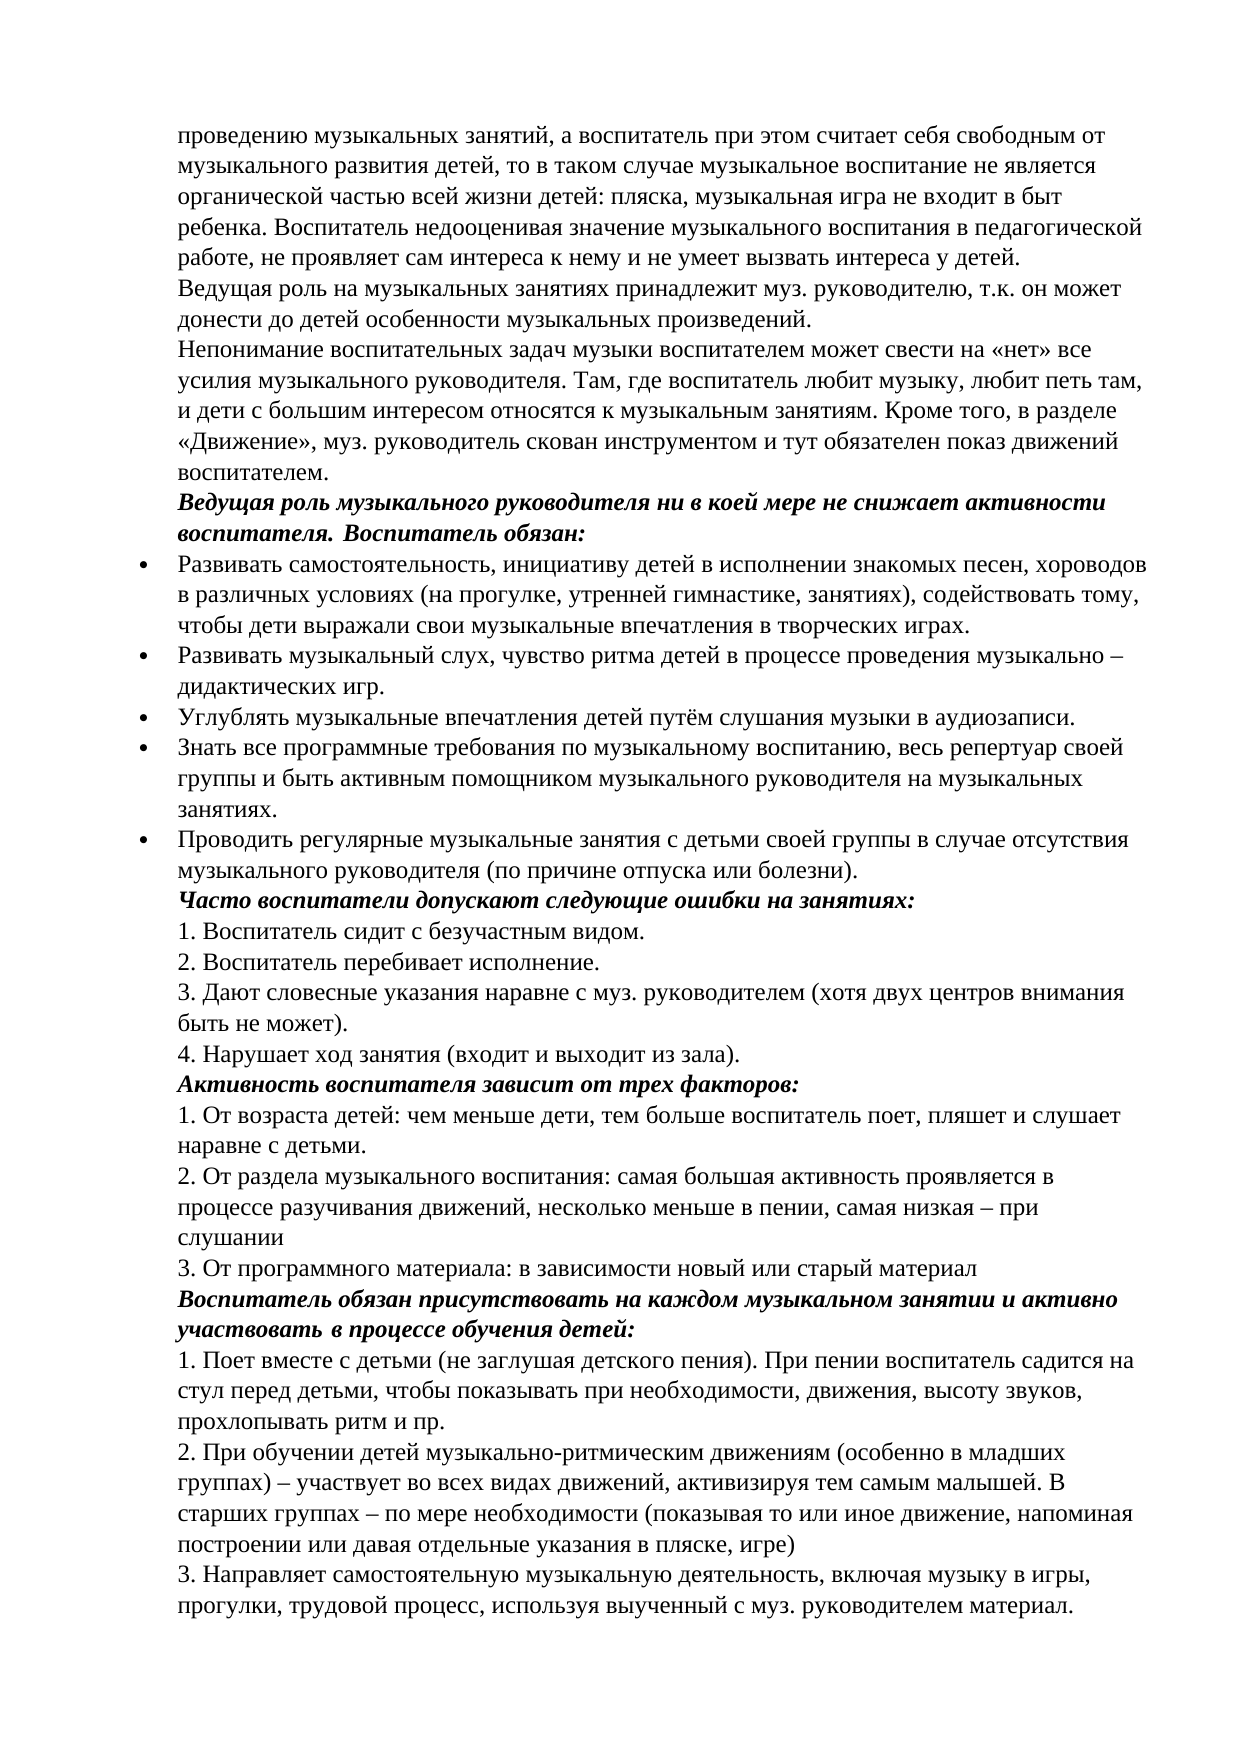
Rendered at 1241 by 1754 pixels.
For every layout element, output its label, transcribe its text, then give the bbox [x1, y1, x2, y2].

text 1. Воспитатель сидит с безучастным видом. [177, 914, 1152, 945]
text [177, 118, 1152, 271]
list Развивать музыкальный слух, чувство ритма детей в процессе проведения музыкально – дидактических игр. [140, 639, 1152, 700]
text 3. От программного материала: в зависимости новый или старый материал [177, 1251, 1152, 1282]
list Углублять музыкальные впечатления детей путём слушания музыки в аудиозаписи. [140, 700, 1152, 731]
text 1. От возраста детей: чем меньше дети, тем больше воспитатель поет, пляшет и слушает наравне с детьми. [177, 1098, 1152, 1159]
text Ведущая роль на музыкальных занятиях принадлежит муз. руководителю, т.к. он может донести до детей особенности музыкальных произведений. [177, 271, 1152, 332]
text 4. Нарушает ход занятия (входит и выходит из зала). [177, 1037, 1152, 1067]
text 2. От раздела музыкального воспитания: самая большая активность проявляется в процессе разучивания движений, несколько меньше в пении, самая низкая – при слушании [177, 1159, 1152, 1251]
text Часто воспитатели допускают следующие ошибки на занятиях: [177, 884, 1152, 914]
text Ведущая роль музыкального руководителя ни в коей мере не снижает активности воспитателя. Воспитатель обязан: [177, 486, 1152, 547]
text 2. Воспитатель перебивает исполнение. [177, 945, 1152, 976]
text 2. При обучении детей музыкально-ритмическим движениям (особенно в младших группах) – участвует во всех видах движений, активизируя тем самым малышей. В старших группах – по мере необходимости (показывая то или иное движение, напоминая построении или давая отдельные указания в пляске, игре) [177, 1435, 1152, 1557]
list Проводить регулярные музыкальные занятия с детьми своей группы в случае отсутствия музыкального руководителя (по причине отпуска или болезни). [140, 822, 1152, 884]
text Активность воспитателя зависит от трех факторов: [177, 1067, 1152, 1098]
text 3. Направляет самостоятельную музыкальную деятельность, включая музыку в игры, прогулки, трудовой процесс, используя выученный с муз. руководителем материал. [177, 1557, 1152, 1619]
text 3. Дают словесные указания наравне с муз. руководителем (хотя двух центров внимания быть не может). [177, 976, 1152, 1037]
text Воспитатель обязан присутствовать на каждом музыкальном занятии и активно участвовать в процессе обучения детей: [177, 1282, 1152, 1343]
text 1. Поет вместе с детьми (не заглушая детского пения). При пении воспитатель садится на стул перед детьми, чтобы показывать при необходимости, движения, высоту звуков, прохлопывать ритм и пр. [177, 1343, 1152, 1435]
list Развивать самостоятельность, инициативу детей в исполнении знакомых песен, хороводов в различных условиях (на прогулке, утренней гимнастике, занятиях), содействовать тому, чтобы дети выражали свои музыкальные впечатления в творческих играх. [140, 547, 1152, 639]
text Непонимание воспитательных задач музыки воспитателем может свести на «нет» все усилия музыкального руководителя. Там, где воспитатель любит музыку, любит петь там, и дети с большим интересом относятся к музыкальным занятиям. Кроме того, в разделе «Движение», муз. руководитель скован инструментом и тут обязателен показ движений воспитателем. [177, 332, 1152, 486]
list Знать все программные требования по музыкальному воспитанию, весь репертуар своей группы и быть активным помощником музыкального руководителя на музыкальных занятиях. [140, 731, 1152, 822]
